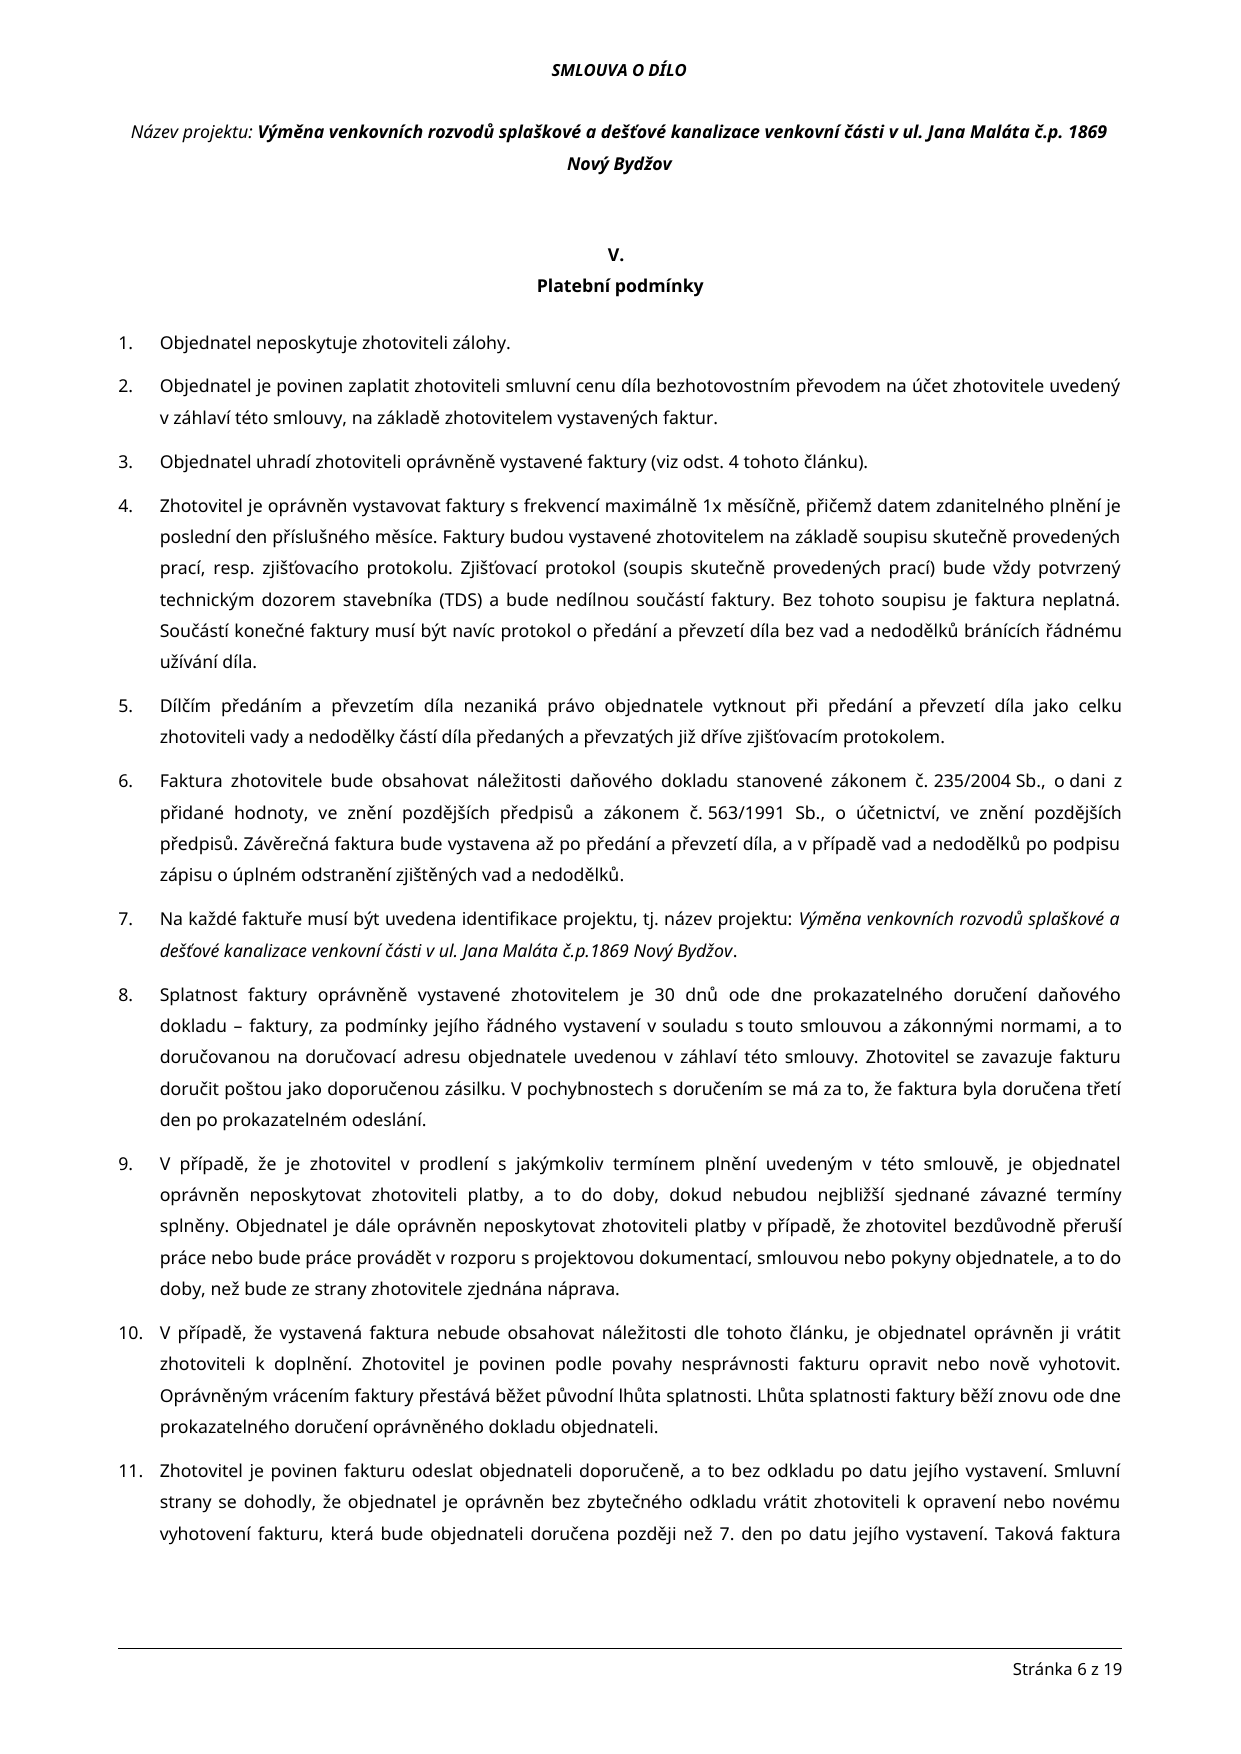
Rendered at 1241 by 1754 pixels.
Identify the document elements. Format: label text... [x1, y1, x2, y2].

text Objednatel neposkytuje zhotoviteli zálohy. [118, 330, 1122, 354]
text Faktura zhotovitele bude obsahovat náležitosti daňového dokladu stanovené zákonem č. 235/2004 Sb., o dani z přidané hodnoty, ve znění pozdějších předpisů a zákonem č. 563/1991 Sb., o účetnictví, ve znění pozdějších předpisů. Závěrečná faktura bude vystavena až po předání a převzetí díla, a v případě vad a nedodělků po podpisu zápisu o úplném odstranění zjištěných vad a nedodělků. [118, 769, 1122, 887]
text Splatnost faktury oprávněně vystavené zhotovitelem je 30 dnů ode dne prokazatelného doručení daňového dokladu – faktury, za podmínky jejího řádného vystavení v souladu s touto smlouvou a zákonnými normami, a to doručovanou na doručovací adresu objednatele uvedenou v záhlaví této smlouvy. Zhotovitel se zavazuje fakturu doručit poštou jako doporučenou zásilku. V pochybnostech s doručením se má za to, že faktura byla doručena třetí den po prokazatelném odeslání. [118, 982, 1122, 1132]
text Dílčím předáním a převzetím díla nezaniká právo objednatele vytknout při předání a převzetí díla jako celku zhotoviteli vady a nedodělky částí díla předaných a převzatých již dříve zjišťovacím protokolem. [118, 694, 1122, 749]
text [118, 1458, 1122, 1545]
text Objednatel uhradí zhotoviteli oprávněně vystavené faktury (viz odst. 4 tohoto článku). [118, 449, 1122, 473]
text V případě, že je zhotovitel v prodlení s jakýmkoliv termínem plnění uvedeným v této smlouvě, je objednatel oprávněn neposkytovat zhotoviteli platby, a to do doby, dokud nebudou nejbližší sjednané závazné termíny splněny. Objednatel je dále oprávněn neposkytovat zhotoviteli platby v případě, že zhotovitel bezdůvodně přeruší práce nebo bude práce provádět v rozporu s projektovou dokumentací, smlouvou nebo pokyny objednatele, a to do doby, než bude ze strany zhotovitele zjednána náprava. [118, 1151, 1122, 1301]
text Na každé faktuře musí být uvedena identifikace projektu, tj. název projektu: Výměna venkovních rozvodů splaškové a dešťové kanalizace venkovní části v ul. Jana Maláta č.p.1869 Nový Bydžov. [118, 907, 1122, 962]
text Zhotovitel je oprávněn vystavovat faktury s frekvencí maximálně 1x měsíčně, přičemž datem zdanitelného plnění je poslední den příslušného měsíce. Faktury budou vystavené zhotovitelem na základě soupisu skutečně provedených prací, resp. zjišťovacího protokolu. Zjišťovací protokol (soupis skutečně provedených prací) bude vždy potvrzený technickým dozorem stavebníka (TDS) a bude nedílnou součástí faktury. Bez tohoto soupisu je faktura neplatná. Součástí konečné faktury musí být navíc protokol o předání a převzetí díla bez vad a nedodělků bránících řádnému užívání díla. [118, 493, 1122, 674]
text Objednatel je povinen zaplatit zhotoviteli smluvní cenu díla bezhotovostním převodem na účet zhotovitele uvedený v záhlaví této smlouvy, na základě zhotovitelem vystavených faktur. [118, 374, 1122, 429]
text V případě, že vystavená faktura nebude obsahovat náležitosti dle tohoto článku, je objednatel oprávněn ji vrátit zhotoviteli k doplnění. Zhotovitel je povinen podle povahy nesprávnosti fakturu opravit nebo nově vyhotovit. Oprávněným vrácením faktury přestává běžet původní lhůta splatnosti. Lhůta splatnosti faktury běží znovu ode dne prokazatelného doručení oprávněného dokladu objednateli. [118, 1321, 1122, 1439]
text Platební podmínky [118, 274, 1122, 298]
